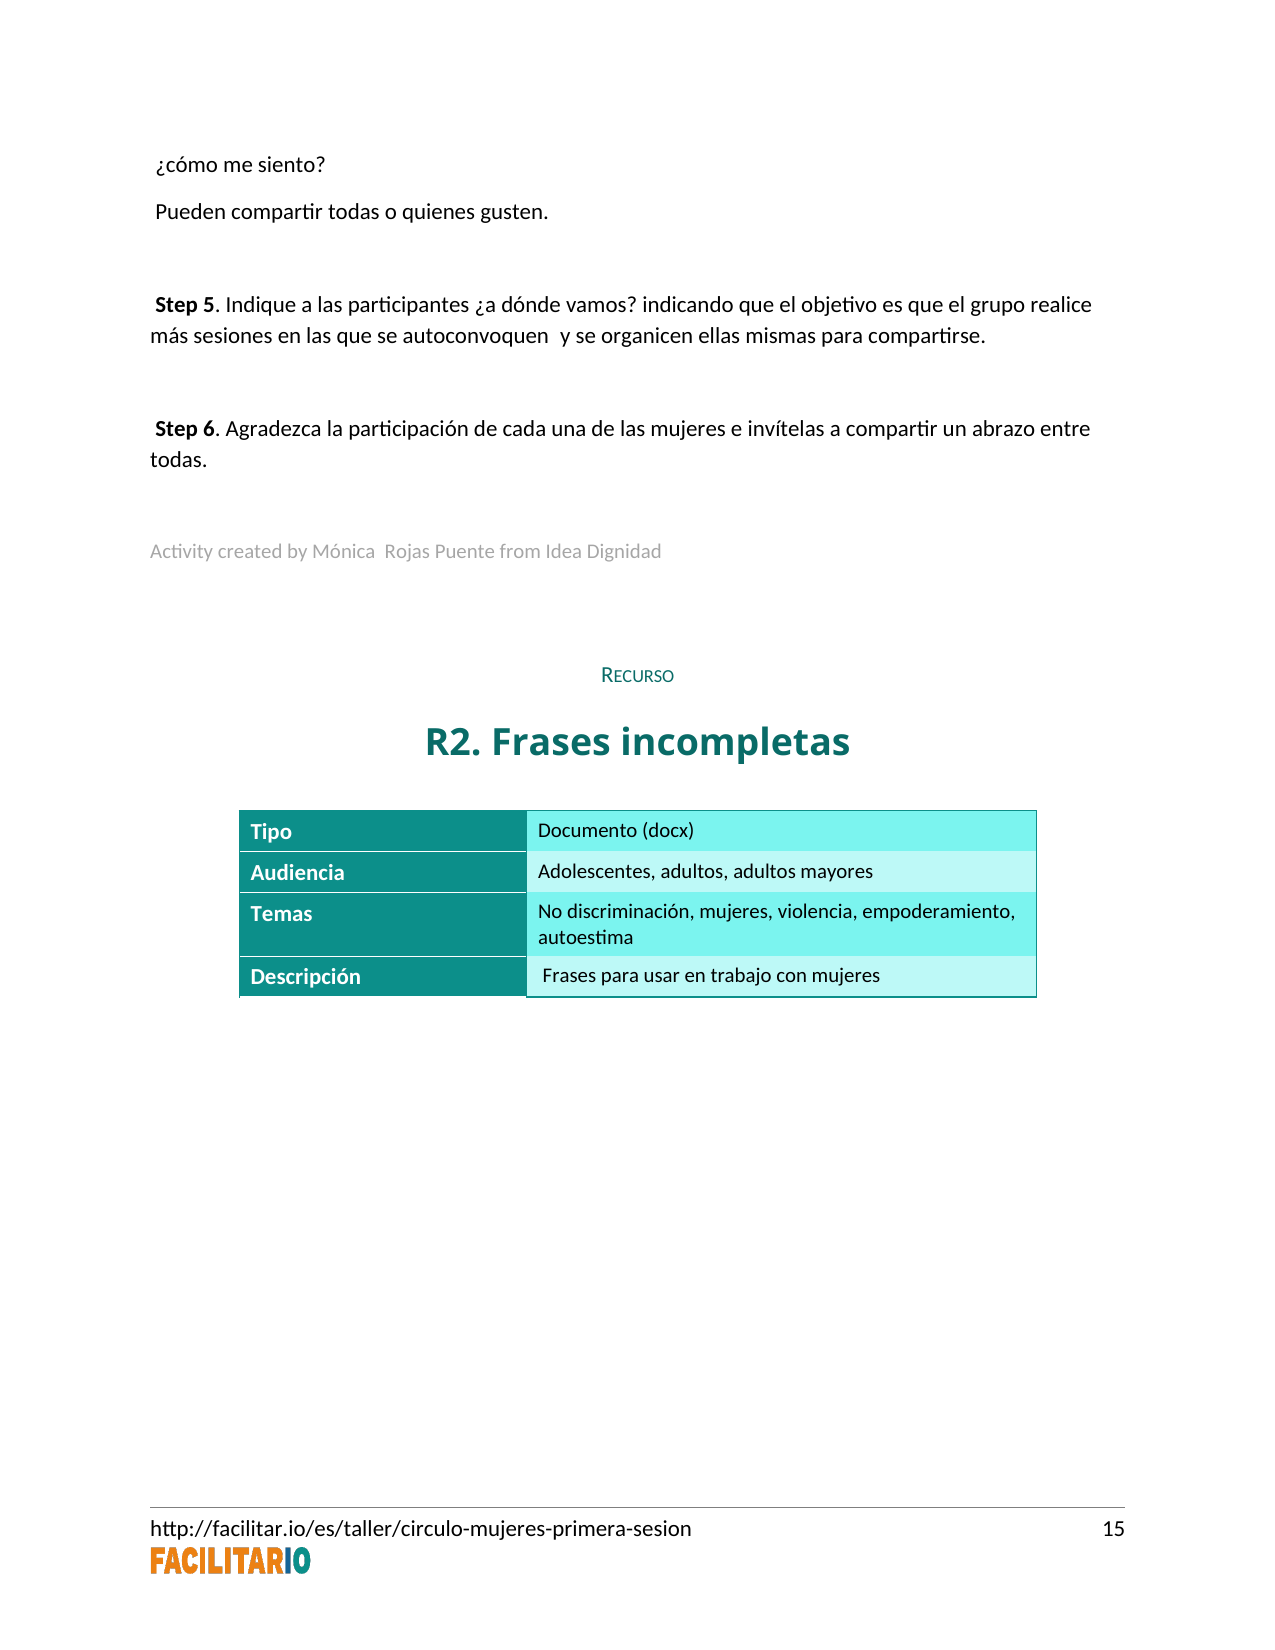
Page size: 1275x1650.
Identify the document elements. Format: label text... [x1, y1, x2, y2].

table_header Tipo [240, 811, 526, 851]
table_header Documento (docx) [527, 811, 1036, 851]
subtitle R2. Frases incompletas [150, 715, 1125, 766]
table_cell Temas [240, 893, 526, 956]
table_cell Frases para usar en trabajo con mujeres [527, 956, 1036, 996]
table_cell Audiencia [240, 852, 526, 892]
picture [145, 1544, 315, 1576]
table_cell Adolescentes, adultos, adultos mayores [527, 851, 1036, 892]
text Pueden compartir todas o quienes gusten. [150, 197, 1125, 225]
text Step 6. Agradezca la participación de cada una de las mujeres e invítelas a compartir un abrazo entre todas. [150, 414, 1125, 473]
text Recurso [150, 660, 1125, 688]
text Step 5. Indique a las participantes ¿a dónde vamos? indicando que el objetivo es que el grupo realice más sesiones en las que se autoconvoquen y se organicen ellas mismas para compartirse. [150, 291, 1125, 349]
table_cell Descripción [240, 957, 526, 996]
text ¿cómo me siento? [150, 150, 1125, 178]
table_cell No discriminación, mujeres, violencia, empoderamiento, autoestima [527, 892, 1036, 956]
text Activity created by Mónica Rojas Puente from Idea Dignidad [150, 538, 1125, 564]
